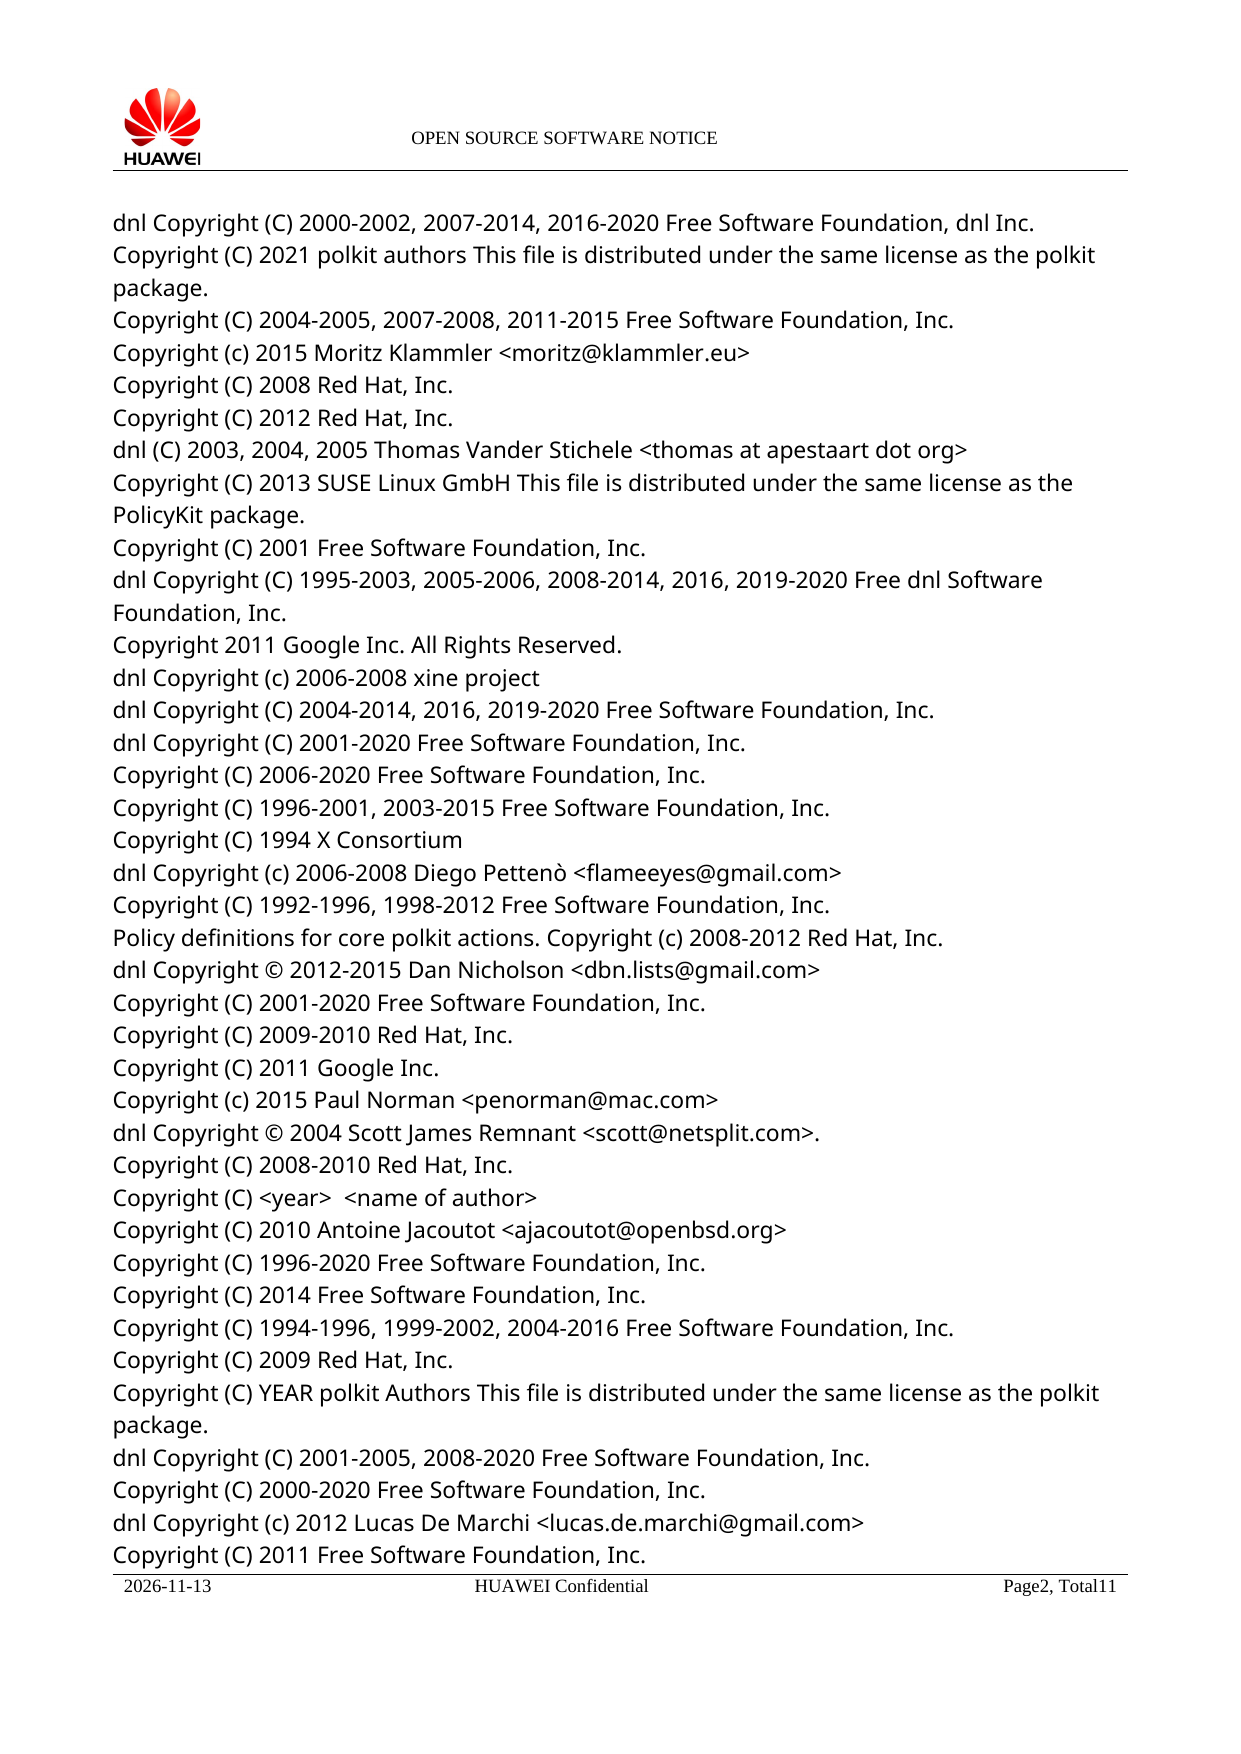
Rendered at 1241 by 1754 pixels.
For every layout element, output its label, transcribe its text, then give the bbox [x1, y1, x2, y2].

picture [124, 88, 201, 165]
